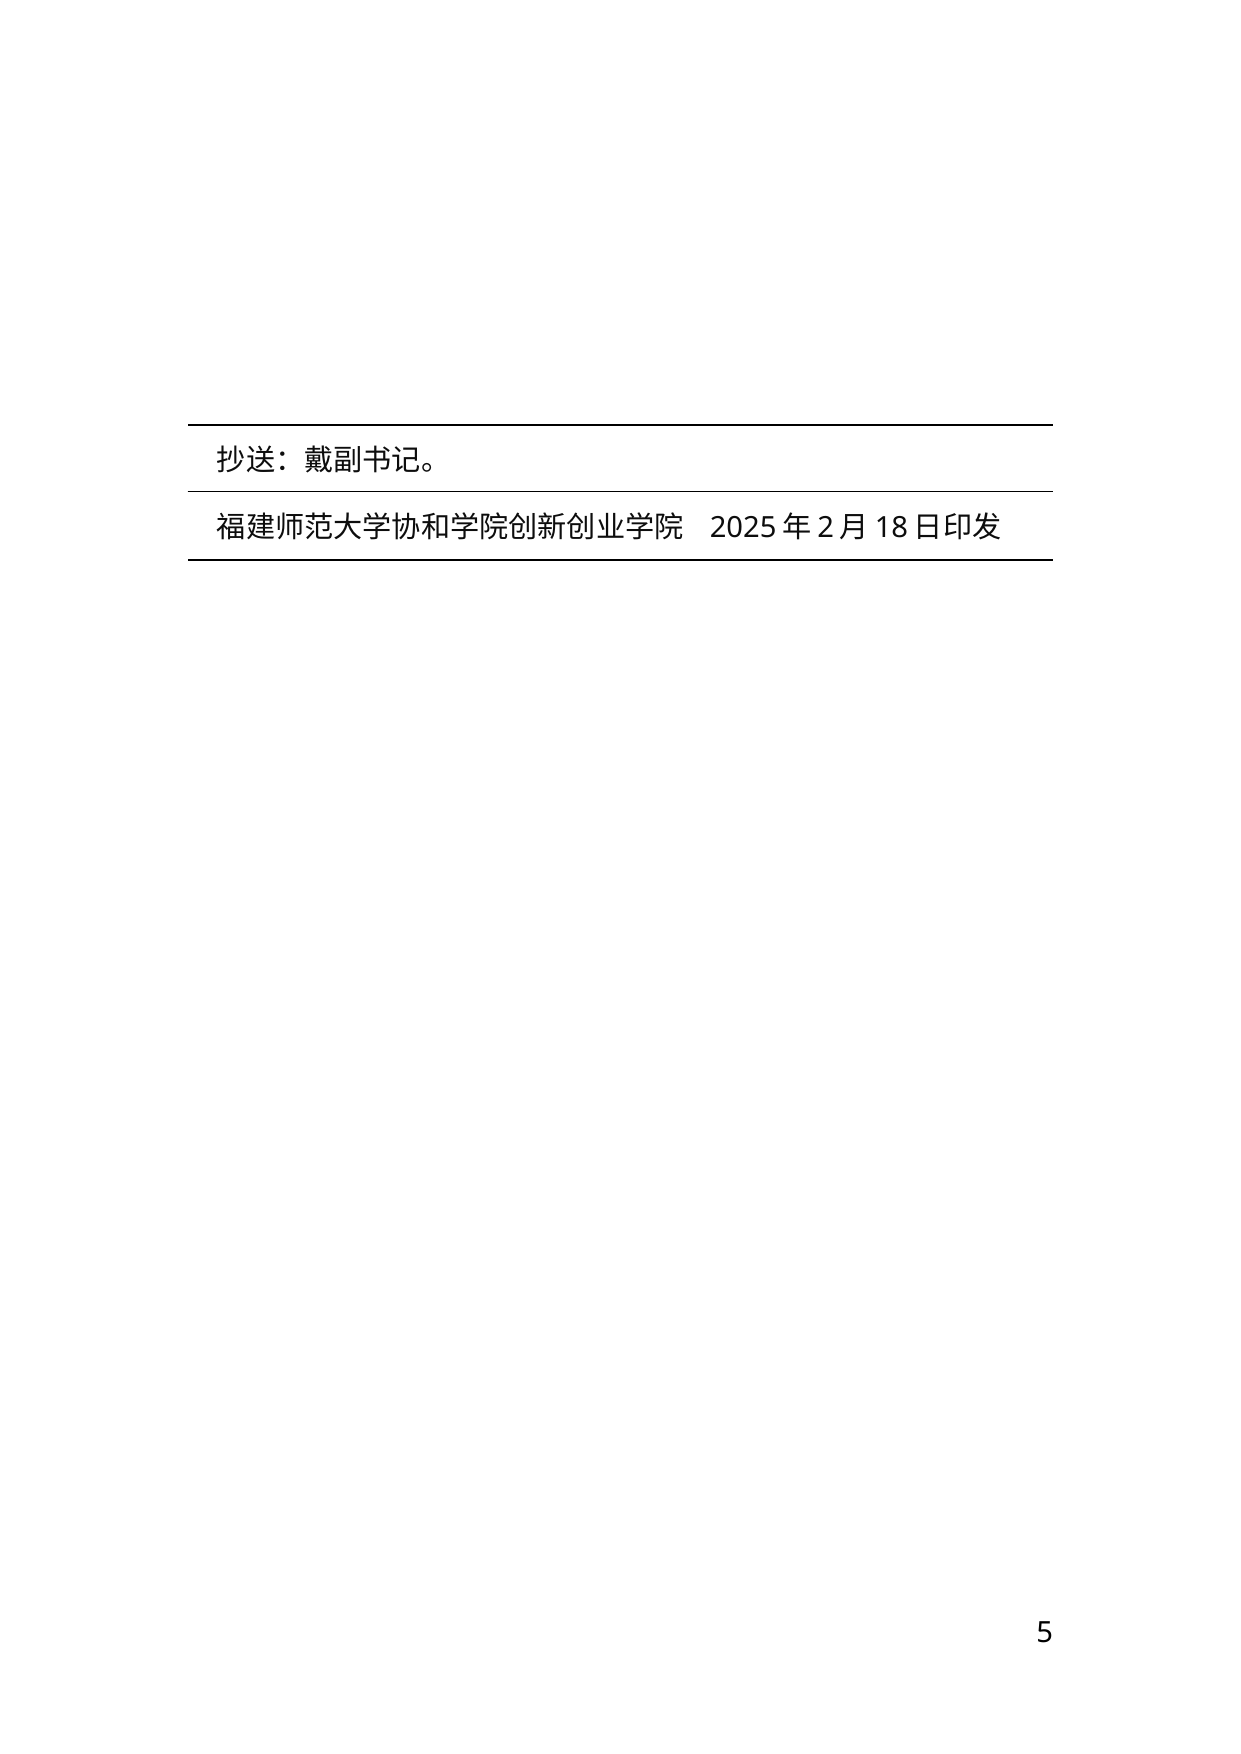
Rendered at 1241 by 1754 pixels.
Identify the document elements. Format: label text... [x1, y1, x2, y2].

text 抄送：戴副书记。 [187, 426, 1053, 491]
text 福建师范大学协和学院创新创业学院 2025年2月18日印发 [187, 492, 1053, 561]
